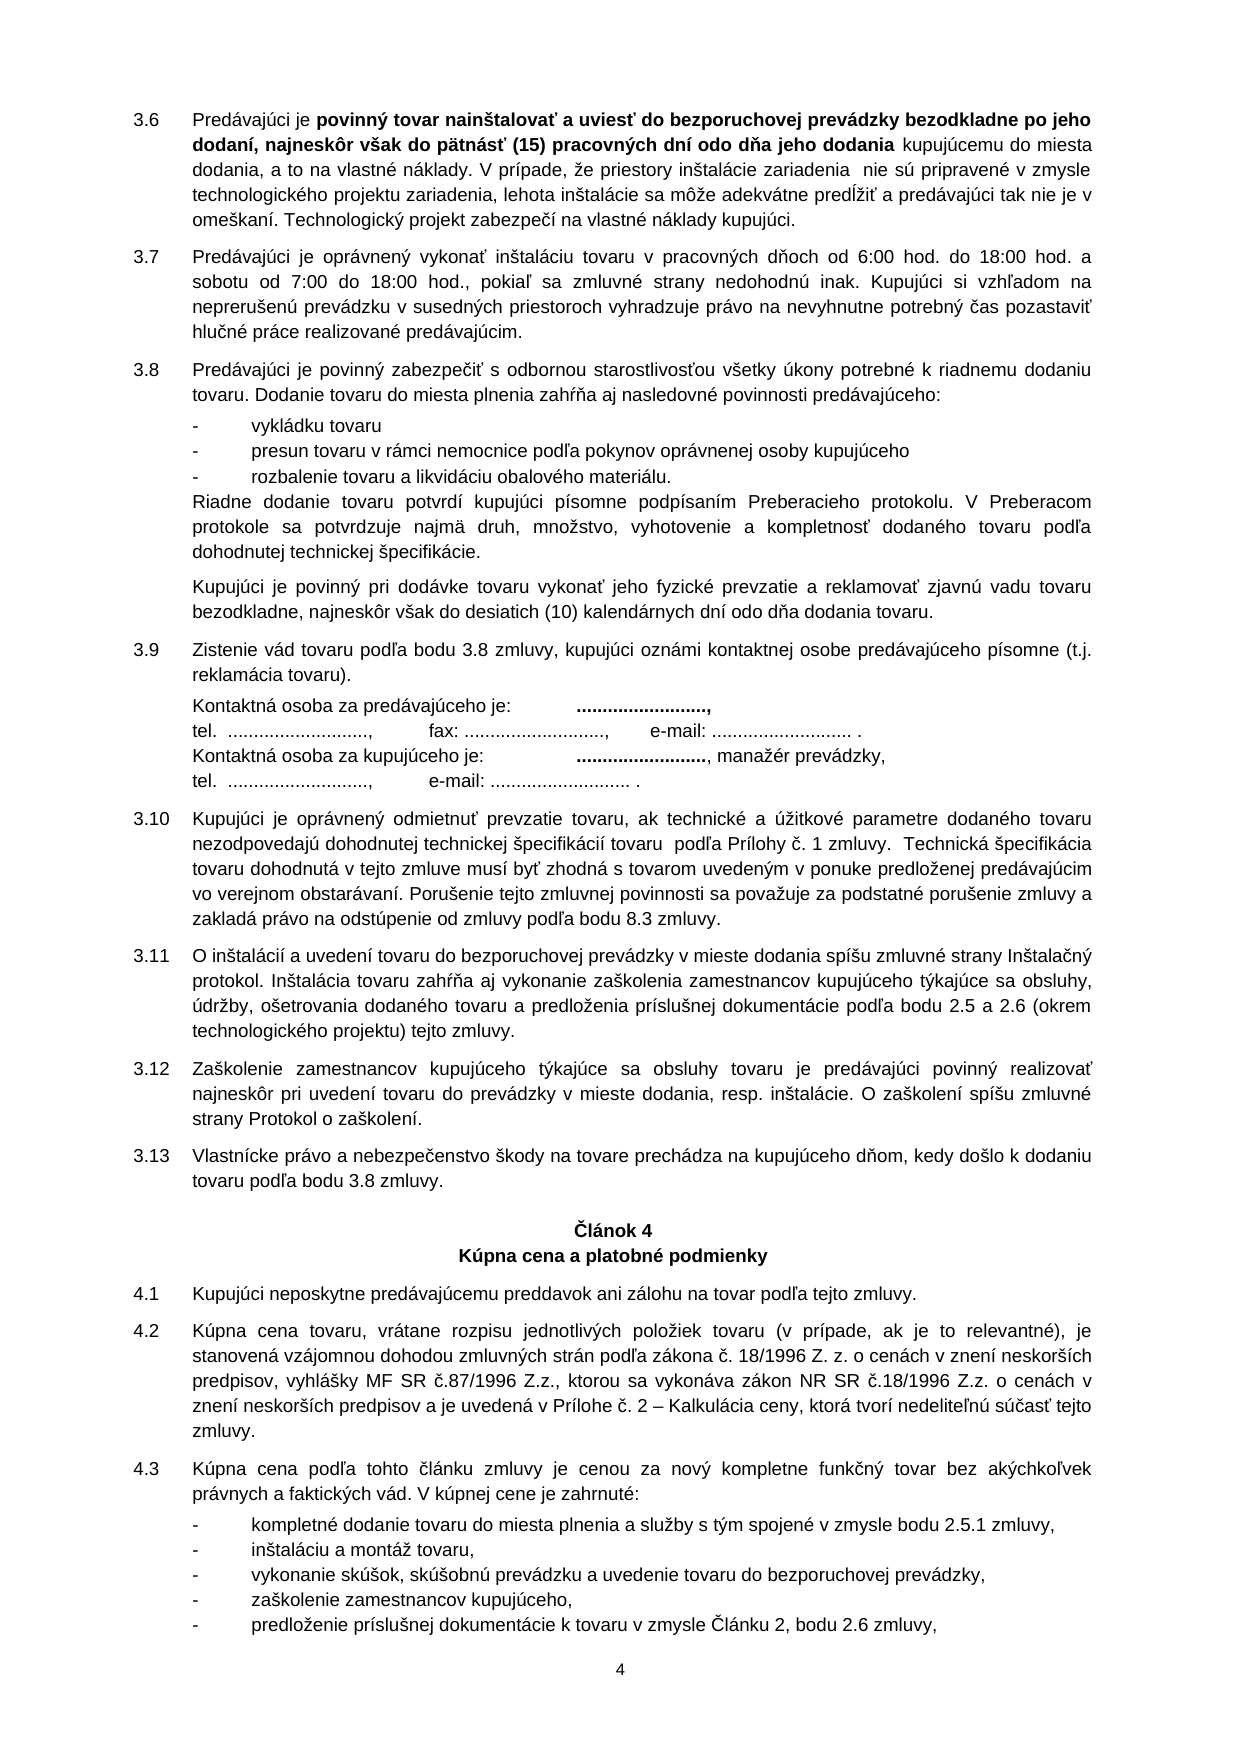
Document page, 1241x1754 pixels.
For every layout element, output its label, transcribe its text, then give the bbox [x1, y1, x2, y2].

text Kupujúci je povinný pri dodávke tovaru vykonať jeho fyzické prevzatie a reklamovať zjavnú vadu tovaru bezodkladne, najneskôr však do desiatich (10) kalendárnych dní odo dňa dodania tovaru. [192, 573, 1092, 623]
text tel. ..........................., e-mail: ........................... . [192, 767, 973, 792]
list vykonanie skúšok, skúšobnú prevádzku a uvedenie tovaru do bezporuchovej prevádzky, [192, 1561, 1092, 1586]
list Predávajúci je povinný tovar nainštalovať a uviesť do bezporuchovej prevádzky bezodkladne po jeho dodaní, najneskôr však do pätnásť (15) pracovných dní odo dňa jeho dodania kupujúcemu do miesta dodania, a to na vlastné náklady. V prípade, že priestory inštalácie zariadenia nie sú pripravené v zmysle technologického projektu zariadenia, lehota inštalácie sa môže adekvátne predĺžiť a predávajúci tak nie je v omeškaní. Technologický projekt zabezpečí na vlastné náklady kupujúci. [133, 105, 1092, 230]
list Kupujúci je oprávnený odmietnuť prevzatie tovaru, ak technické a úžitkové parametre dodaného tovaru nezodpovedajú dohodnutej technickej špecifikácií tovaru podľa Prílohy č. 1 zmluvy. Technická špecifikácia tovaru dohodnutá v tejto zmluve musí byť zhodná s tovarom uvedeným v ponuke predloženej predávajúcim vo verejnom obstarávaní. Porušenie tejto zmluvnej povinnosti sa považuje za podstatné porušenie zmluvy a zakladá právo na odstúpenie od zmluvy podľa bodu 8.3 zmluvy. [133, 804, 1092, 929]
list Predávajúci je oprávnený vykonať inštaláciu tovaru v pracovných dňoch od 6:00 hod. do 18:00 hod. a sobotu od 7:00 do 18:00 hod., pokiaľ sa zmluvné strany nedohodnú inak. Kupujúci si vzhľadom na neprerušenú prevádzku v susedných priestoroch vyhradzuje právo na nevyhnutne potrebný čas pozastaviť hlučné práce realizované predávajúcim. [133, 242, 1092, 342]
list Predávajúci je povinný zabezpečiť s odbornou starostlivosťou všetky úkony potrebné k riadnemu dodaniu tovaru. Dodanie tovaru do miesta plnenia zahŕňa aj nasledovné povinnosti predávajúceho: [133, 355, 1092, 405]
list zaškolenie zamestnancov kupujúceho, [192, 1586, 1092, 1611]
text tel. ..........................., fax: ..........................., e-mail: ........................... . [192, 717, 973, 742]
list presun tovaru v rámci nemocnice podľa pokynov oprávnenej osoby kupujúceho [192, 437, 1003, 462]
list Kúpna cena podľa tohto článku zmluvy je cenou za nový kompletne funkčný tovar bez akýchkoľvek právnych a faktických vád. V kúpnej cene je zahrnuté: [133, 1454, 1092, 1504]
list Zaškolenie zamestnancov kupujúceho týkajúce sa obsluhy tovaru je predávajúci povinný realizovať najneskôr pri uvedení tovaru do prevádzky v mieste dodania, resp. inštalácie. O zaškolení spíšu zmluvné strany Protokol o zaškolení. [133, 1054, 1092, 1129]
text Kontaktná osoba za kupujúceho je: ........................., manažér prevádzky, [192, 742, 1092, 767]
list predloženie príslušnej dokumentácie k tovaru v zmysle Článku 2, bodu 2.6 zmluvy, [192, 1611, 1092, 1636]
text Riadne dodanie tovaru potvrdí kupujúci písomne podpísaním Preberacieho protokolu. V Preberacom protokole sa potvrdzuje najmä druh, množstvo, vyhotovenie a kompletnosť dodaného tovaru podľa dohodnutej technickej špecifikácie. [192, 488, 1092, 563]
list O inštalácií a uvedení tovaru do bezporuchovej prevádzky v mieste dodania spíšu zmluvné strany Inštalačný protokol. Inštalácia tovaru zahŕňa aj vykonanie zaškolenia zamestnancov kupujúceho týkajúce sa obsluhy, údržby, ošetrovania dodaného tovaru a predloženia príslušnej dokumentácie podľa bodu 2.5 a 2.6 (okrem technologického projektu) tejto zmluvy. [133, 942, 1092, 1042]
text Kúpna cena a platobné podmienky [133, 1242, 1093, 1267]
list Vlastnícke právo a nebezpečenstvo škody na tovare prechádza na kupujúceho dňom, kedy došlo k dodaniu tovaru podľa bodu 3.8 zmluvy. [133, 1142, 1092, 1192]
list rozbalenie tovaru a likvidáciu obalového materiálu. [192, 462, 1003, 487]
text Kontaktná osoba za predávajúceho je: ........................., [192, 692, 1092, 717]
list Kúpna cena tovaru, vrátane rozpisu jednotlivých položiek tovaru (v prípade, ak je to relevantné), je stanovená vzájomnou dohodou zmluvných strán podľa zákona č. 18/1996 Z. z. o cenách v znení neskorších predpisov, vyhlášky MF SR č.87/1996 Z.z., ktorou sa vykonáva zákon NR SR č.18/1996 Z.z. o cenách v znení neskorších predpisov a je uvedená v Prílohe č. 2 – Kalkulácia ceny, ktorá tvorí nedeliteľnú súčasť tejto zmluvy. [133, 1317, 1092, 1442]
list Zistenie vád tovaru podľa bodu 3.8 zmluvy, kupujúci oznámi kontaktnej osobe predávajúceho písomne (t.j. reklamácia tovaru). [133, 636, 1092, 686]
list kompletné dodanie tovaru do miesta plnenia a služby s tým spojené v zmysle bodu 2.5.1 zmluvy, [192, 1511, 1092, 1536]
text Článok 4 [133, 1217, 1093, 1242]
list inštaláciu a montáž tovaru, [192, 1536, 1092, 1561]
list Kupujúci neposkytne predávajúcemu preddavok ani zálohu na tovar podľa tejto zmluvy. [133, 1279, 1092, 1304]
list vykládku tovaru [192, 411, 1003, 436]
